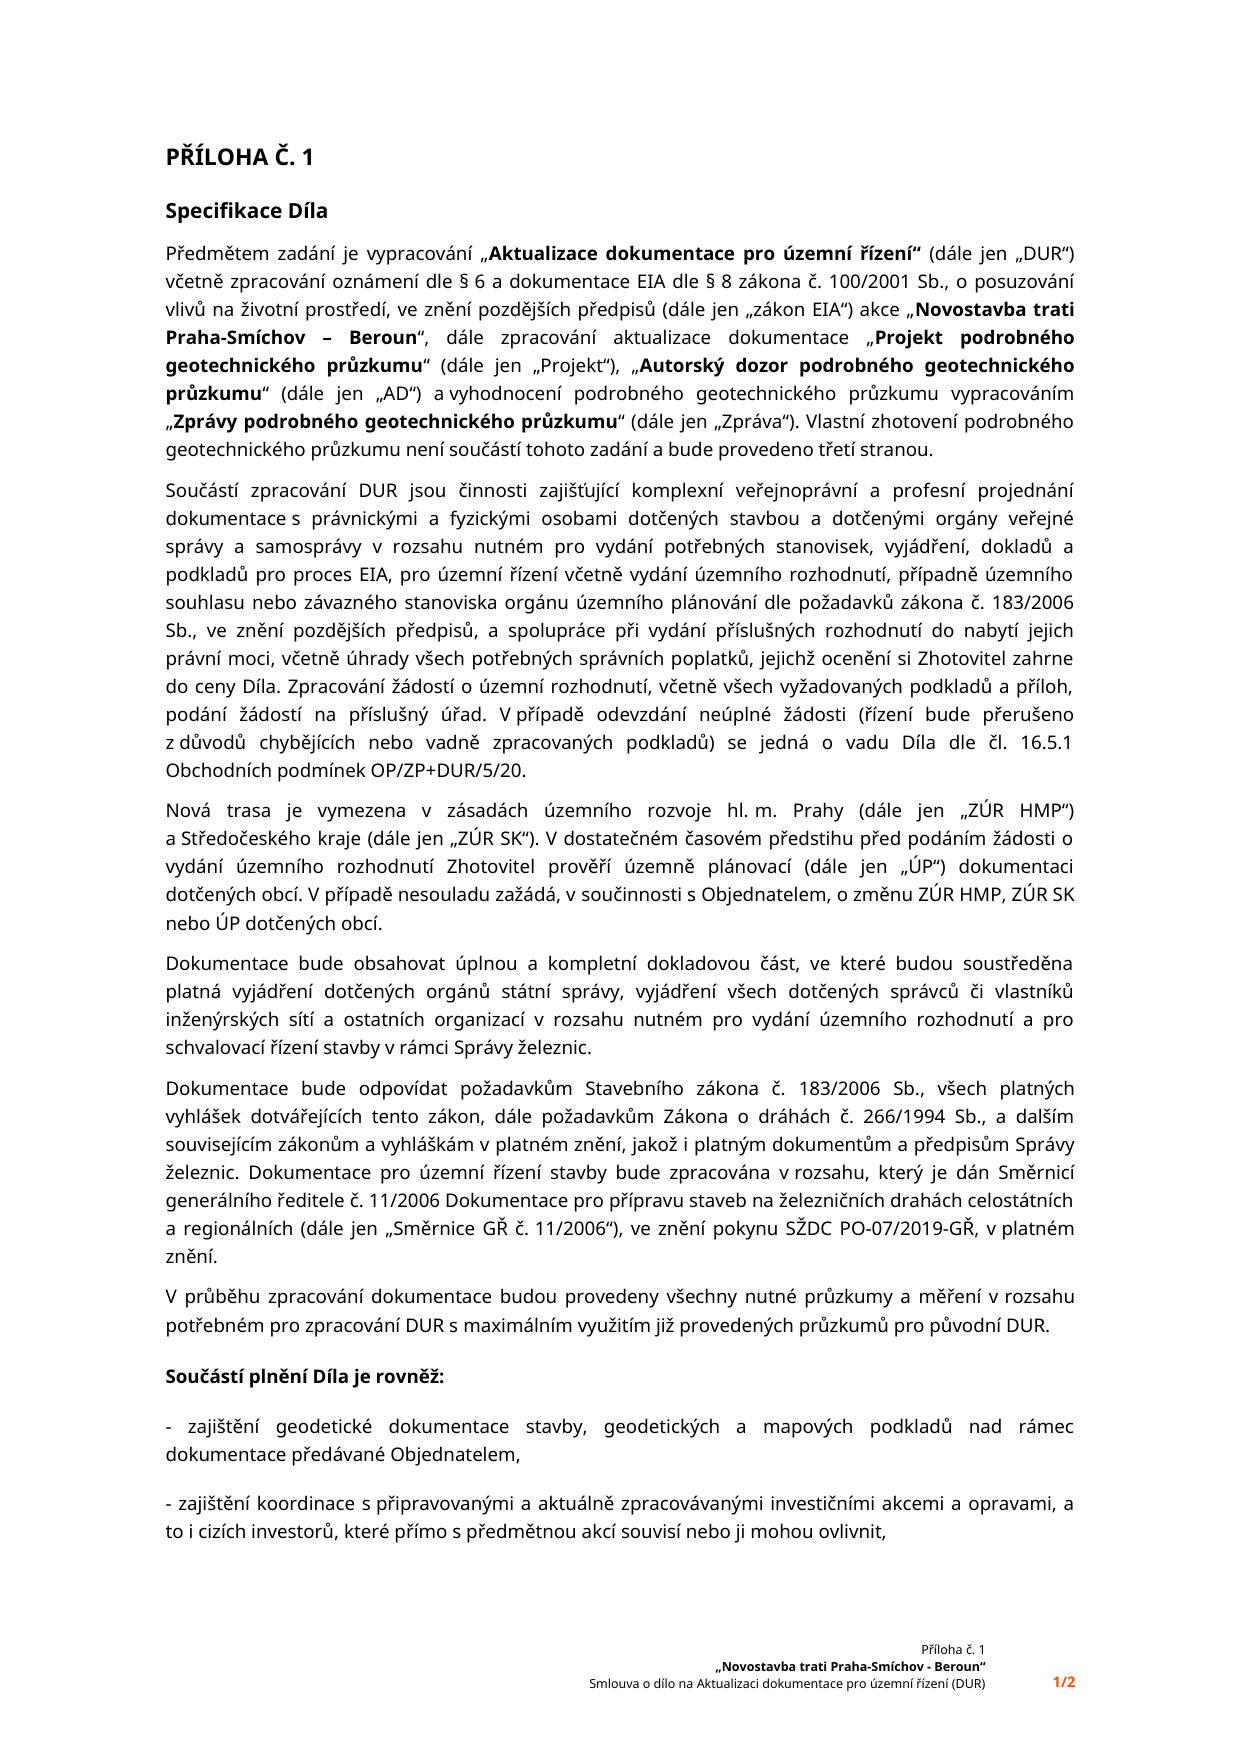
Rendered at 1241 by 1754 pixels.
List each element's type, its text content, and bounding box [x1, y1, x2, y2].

list Předmětem zadání je vypracování „Aktualizace dokumentace pro územní řízení“ (dále jen „DUR“) včetně zpracování oznámení dle § 6 a dokumentace EIA dle § 8 zákona č. 100/2001 Sb., o posuzování vlivů na životní prostředí, ve znění pozdějších předpisů (dále jen „zákon EIA“) akce „Novostavba trati Praha-Smíchov – Beroun“, dále zpracování aktualizace dokumentace „Projekt podrobného geotechnického průzkumu“ (dále jen „Projekt“), „Autorský dozor podrobného geotechnického průzkumu“ (dále jen „AD“) a vyhodnocení podrobného geotechnického průzkumu vypracováním „Zprávy podrobného geotechnického průzkumu“ (dále jen „Zpráva“). Vlastní zhotovení podrobného geotechnického průzkumu není součástí tohoto zadání a bude provedeno třetí stranou. [165, 240, 1075, 462]
text Příloha č. 1 [165, 141, 1075, 173]
list Nová trasa je vymezena v zásadách územního rozvoje hl. m. Prahy (dále jen „ZÚR HMP“) a Středočeského kraje (dále jen „ZÚR SK“). V dostatečném časovém předstihu před podáním žádosti o vydání územního rozhodnutí Zhotovitel prověří územně plánovací (dále jen „ÚP“) dokumentaci dotčených obcí. V případě nesouladu zažádá, v součinnosti s Objednatelem, o změnu ZÚR HMP, ZÚR SK nebo ÚP dotčených obcí. [165, 798, 1075, 935]
list Dokumentace bude odpovídat požadavkům Stavebního zákona č. 183/2006 Sb., všech platných vyhlášek dotvářejících tento zákon, dále požadavkům Zákona o dráhách č. 266/1994 Sb., a dalším souvisejícím zákonům a vyhláškám v platném znění, jakož i platným dokumentům a předpisům Správy železnic. Dokumentace pro územní řízení stavby bude zpracována v rozsahu, který je dán Směrnicí generálního ředitele č. 11/2006 Dokumentace pro přípravu staveb na železničních drahách celostátních a regionálních (dále jen „Směrnice GŘ č. 11/2006“), ve znění pokynu SŽDC PO-07/2019-GŘ, v platném znění. [165, 1075, 1075, 1268]
text - zajištění koordinace s připravovanými a aktuálně zpracovávanými investičními akcemi a opravami, a to i cizích investorů, které přímo s předmětnou akcí souvisí nebo ji mohou ovlivnit, [165, 1490, 1075, 1543]
text V průběhu zpracování dokumentace budou provedeny všechny nutné průzkumy a měření v rozsahu potřebném pro zpracování DUR s maximálním využitím již provedených průzkumů pro původní DUR. [165, 1283, 1075, 1338]
text Součástí plnění Díla je rovněž: [165, 1363, 1075, 1388]
text - zajištění geodetické dokumentace stavby, geodetických a mapových podkladů nad rámec dokumentace předávané Objednatelem, [165, 1413, 1075, 1467]
list Dokumentace bude obsahovat úplnou a kompletní dokladovou část, ve které budou soustředěna platná vyjádření dotčených orgánů státní správy, vyjádření všech dotčených správců či vlastníků inženýrských sítí a ostatních organizací v rozsahu nutném pro vydání územního rozhodnutí a pro schvalovací řízení stavby v rámci Správy železnic. [165, 950, 1075, 1060]
text Specifikace Díla [165, 197, 1075, 225]
list Součástí zpracování DUR jsou činnosti zajišťující komplexní veřejnoprávní a profesní projednání dokumentace s právnickými a fyzickými osobami dotčených stavbou a dotčenými orgány veřejné správy a samosprávy v rozsahu nutném pro vydání potřebných stanovisek, vyjádření, dokladů a podkladů pro proces EIA, pro územní řízení včetně vydání územního rozhodnutí, případně územního souhlasu nebo závazného stanoviska orgánu územního plánování dle požadavků zákona č. 183/2006 Sb., ve znění pozdějších předpisů, a spolupráce při vydání příslušných rozhodnutí do nabytí jejich právní moci, včetně úhrady všech potřebných správních poplatků, jejichž ocenění si Zhotovitel zahrne do ceny Díla. Zpracování žádostí o územní rozhodnutí, včetně všech vyžadovaných podkladů a příloh, podání žádostí na příslušný úřad. V případě odevzdání neúplné žádosti (řízení bude přerušeno z důvodů chybějících nebo vadně zpracovaných podkladů) se jedná o vadu Díla dle čl. 16.5.1 Obchodních podmínek OP/ZP+DUR/5/20. [165, 477, 1075, 783]
